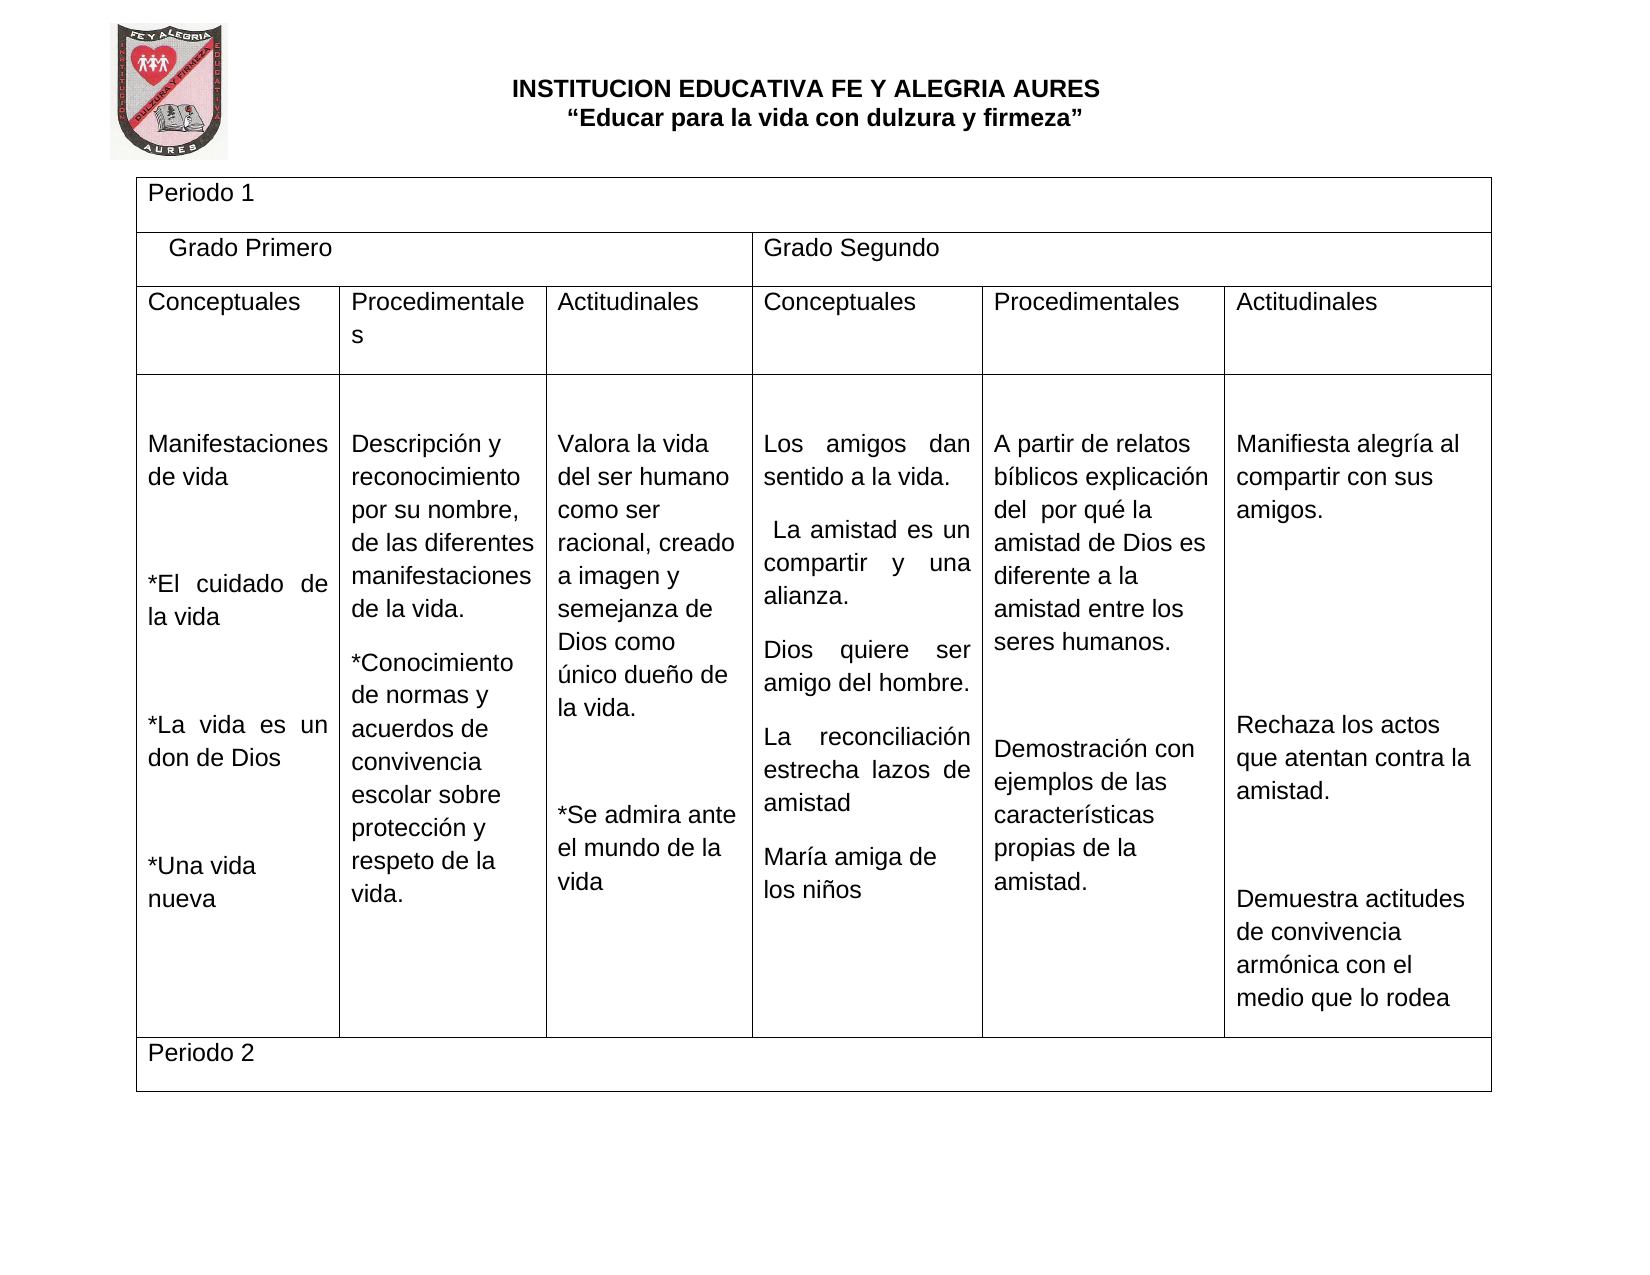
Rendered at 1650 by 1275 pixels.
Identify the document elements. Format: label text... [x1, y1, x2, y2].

table_cell Actitudinales [1225, 287, 1491, 374]
table_cell Procedimentales [340, 287, 546, 374]
table_cell Grado Primero [137, 233, 752, 286]
table_cell A partir de relatos bíblicos explicación del por qué la amistad de Dios es diferente a la amistad entre los seres humanos. Demostración con ejemplos de las características propias de la amistad. [983, 375, 1224, 1037]
table_cell Los amigos dan sentido a la vida. La amistad es un compartir y una alianza. Dios quiere ser amigo del hombre. La reconciliación estrecha lazos de amistad María amiga de los niños [753, 375, 982, 1037]
table_header Periodo 1 [137, 178, 1491, 232]
table_cell Valora la vida del ser humano como ser racional, creado a imagen y semejanza de Dios como único dueño de la vida. *Se admira ante el mundo de la vida [547, 375, 752, 1037]
table_cell Conceptuales [137, 287, 339, 374]
table_cell Conceptuales [753, 287, 982, 374]
table_cell Descripción y reconocimiento por su nombre, de las diferentes manifestaciones de la vida. *Conocimiento de normas y acuerdos de convivencia escolar sobre protección y respeto de la vida. [340, 375, 546, 1037]
picture [110, 23, 228, 160]
table_cell Procedimentales [983, 287, 1224, 374]
table_cell Periodo 2 [137, 1038, 1491, 1091]
table_cell Manifestaciones de vida *El cuidado de la vida *La vida es un don de Dios *Una vida nueva [137, 375, 339, 1037]
table_cell Manifiesta alegría al compartir con sus amigos. Rechaza los actos que atentan contra la amistad. Demuestra actitudes de convivencia armónica con el medio que lo rodea [1225, 375, 1491, 1037]
table_cell Actitudinales [547, 287, 752, 374]
table_cell Grado Segundo [753, 233, 1491, 286]
